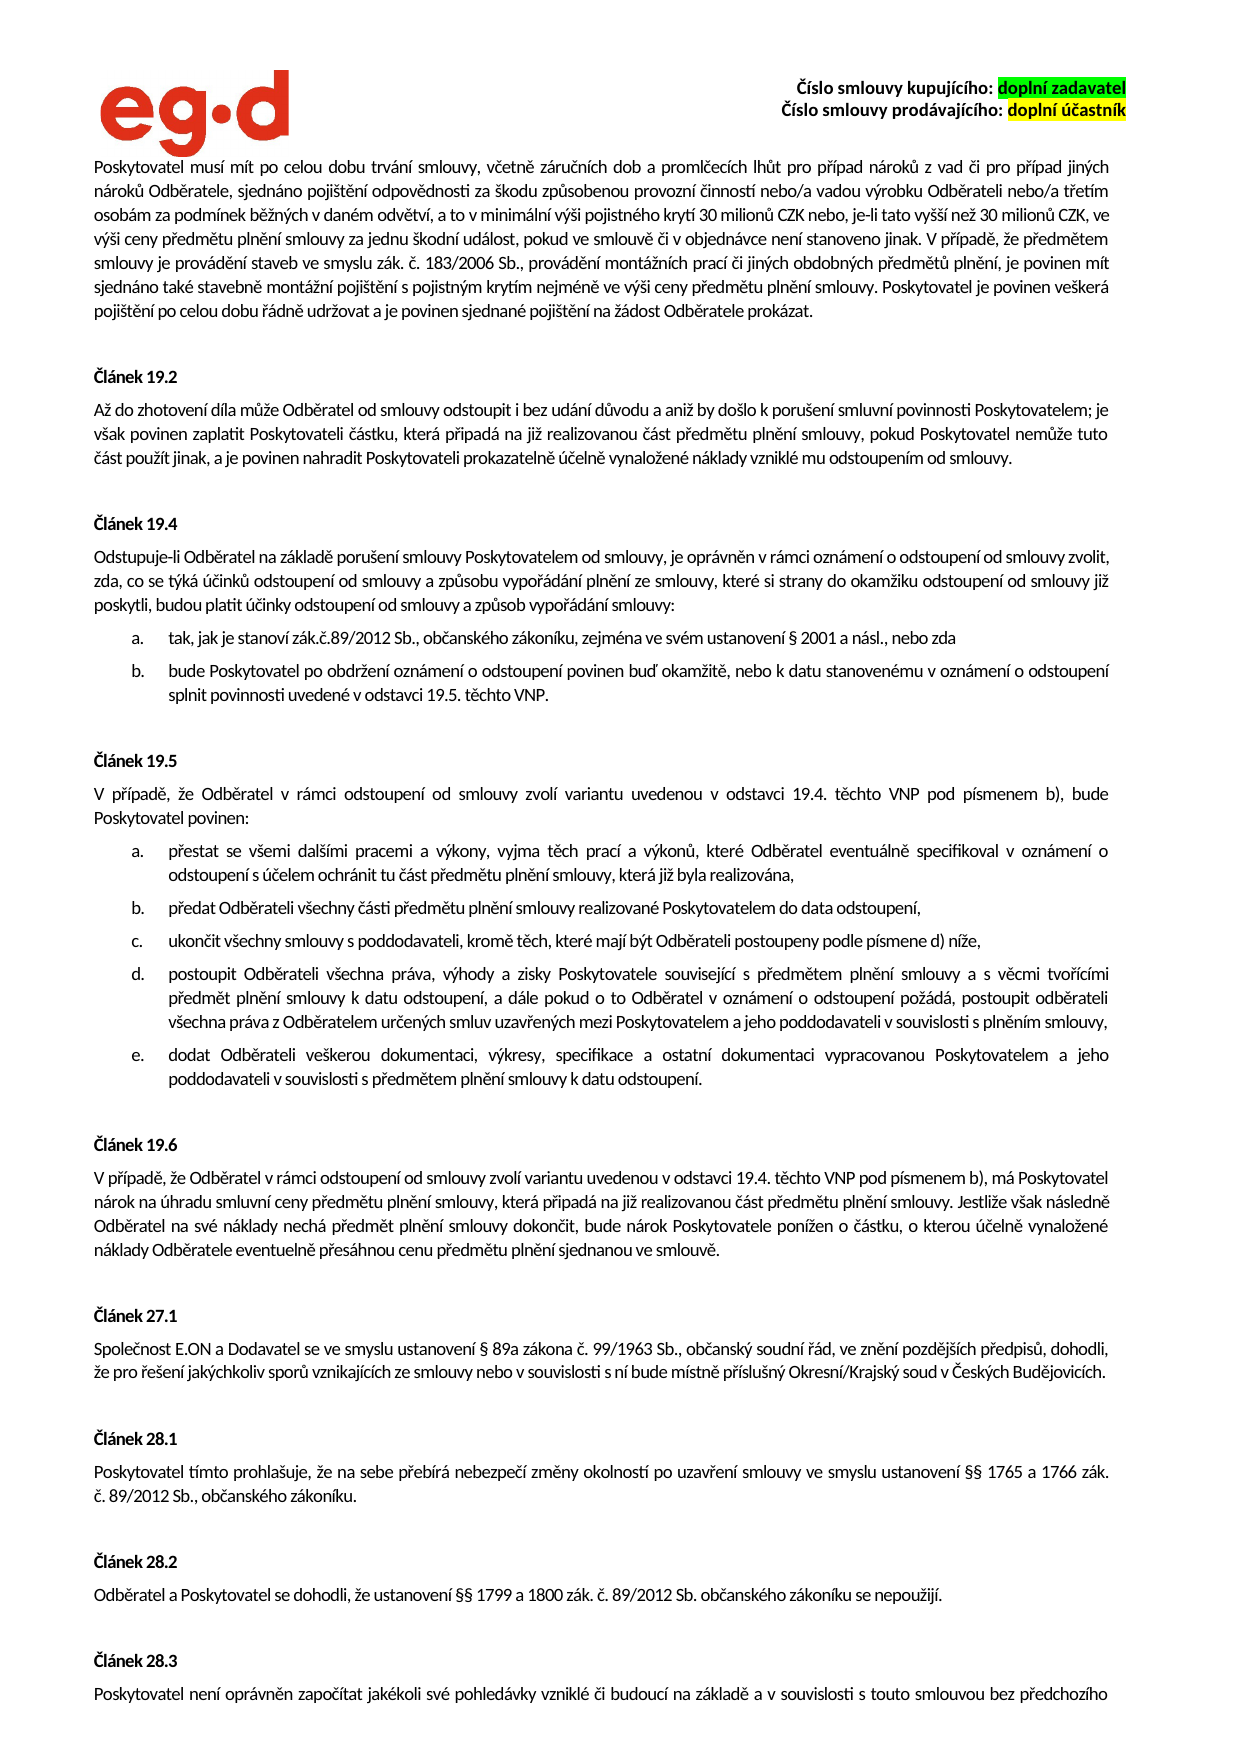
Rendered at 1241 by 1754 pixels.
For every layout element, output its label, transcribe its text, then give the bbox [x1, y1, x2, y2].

list postoupit Odběrateli všechna práva, výhody a zisky Poskytovatele související s předmětem plnění smlouvy a s věcmi tvořícími předmět plnění smlouvy k datu odstoupení, a dále pokud o to Odběratel v oznámení o odstoupení požádá, postoupit odběrateli všechna práva z Odběratelem určených smluv uzavřených mezi Poskytovatelem a jeho poddodavateli v souvislosti s plněním smlouvy, [131, 961, 1110, 1033]
text Článek 28.3 [94, 1648, 1110, 1672]
text V případě, že Odběratel v rámci odstoupení od smlouvy zvolí variantu uvedenou v odstavci 19.4. těchto VNP pod písmenem b), má Poskytovatel nárok na úhradu smluvní ceny předmětu plnění smlouvy, která připadá na již realizovanou část předmětu plnění smlouvy. Jestliže však následně Odběratel na své náklady nechá předmět plnění smlouvy dokončit, bude nárok Poskytovatele ponížen o částku, o kterou účelně vynaložené náklady Odběratele eventuelně přesáhnou cenu předmětu plnění sjednanou ve smlouvě. [94, 1165, 1110, 1261]
picture [100, 70, 289, 154]
text V případě, že Odběratel v rámci odstoupení od smlouvy zvolí variantu uvedenou v odstavci 19.4. těchto VNP pod písmenem b), bude Poskytovatel povinen: [94, 781, 1110, 829]
list přestat se všemi dalšími pracemi a výkony, vyjma těch prací a výkonů, které Odběratel eventuálně specifikoval v oznámení o odstoupení s účelem ochránit tu část předmětu plnění smlouvy, která již byla realizována, [131, 838, 1110, 886]
text Článek 19.6 [94, 1132, 1110, 1156]
text Společnost E.ON a Dodavatel se ve smyslu ustanovení § 89a zákona č. 99/1963 Sb., občanský soudní řád, ve znění pozdějších předpisů, dohodli, že pro řešení jakýchkoliv sporů vznikajících ze smlouvy nebo v souvislosti s ní bude místně příslušný Okresní/Krajský soud v Českých Budějovicích. [94, 1336, 1110, 1384]
text Poskytovatel musí mít po celou dobu trvání smlouvy, včetně záručních dob a promlčecích lhůt pro případ nároků z vad či pro případ jiných nároků Odběratele, sjednáno pojištění odpovědnosti za škodu způsobenou provozní činností nebo/a vadou výrobku Odběrateli nebo/a třetím osobám za podmínek běžných v daném odvětví, a to v minimální výši pojistného krytí 30 milionů CZK nebo, je-li tato vyšší než 30 milionů CZK, ve výši ceny předmětu plnění smlouvy za jednu škodní událost, pokud ve smlouvě či v objednávce není stanoveno jinak. V případě, že předmětem smlouvy je provádění staveb ve smyslu zák. č. 183/2006 Sb., provádění montážních prací či jiných obdobných předmětů plnění, je povinen mít sjednáno také stavebně montážní pojištění s pojistným krytím nejméně ve výši ceny předmětu plnění smlouvy. Poskytovatel je povinen veškerá pojištění po celou dobu řádně udržovat a je povinen sjednané pojištění na žádost Odběratele prokázat. [94, 154, 1110, 322]
text Článek 28.2 [94, 1549, 1110, 1573]
text Článek 28.1 [94, 1426, 1110, 1450]
text Článek 19.4 [94, 511, 1110, 535]
list tak, jak je stanoví zák.č.89/2012 Sb., občanského zákoníku, zejména ve svém ustanovení § 2001 a násl., nebo zda [131, 625, 1110, 649]
list dodat Odběrateli veškerou dokumentaci, výkresy, specifikace a ostatní dokumentaci vypracovanou Poskytovatelem a jeho poddodavateli v souvislosti s předmětem plnění smlouvy k datu odstoupení. [131, 1042, 1110, 1090]
text Článek 19.5 [94, 748, 1110, 772]
list ukončit všechny smlouvy s poddodavateli, kromě těch, které mají být Odběrateli postoupeny podle písmene d) níže, [131, 928, 1110, 952]
text Až do zhotovení díla může Odběratel od smlouvy odstoupit i bez udání důvodu a aniž by došlo k porušení smluvní povinnosti Poskytovatelem; je však povinen zaplatit Poskytovateli částku, která připadá na již realizovanou část předmětu plnění smlouvy, pokud Poskytovatel nemůže tuto část použít jinak, a je povinen nahradit Poskytovateli prokazatelně účelně vynaložené náklady vzniklé mu odstoupením od smlouvy. [94, 397, 1110, 469]
text Článek 19.2 [94, 364, 1110, 388]
list předat Odběrateli všechny části předmětu plnění smlouvy realizované Poskytovatelem do data odstoupení, [131, 895, 1110, 919]
list bude Poskytovatel po obdržení oznámení o odstoupení povinen buď okamžitě, nebo k datu stanovenému v oznámení o odstoupení splnit povinnosti uvedené v odstavci 19.5. těchto VNP. [131, 658, 1110, 706]
text Odstupuje-li Odběratel na základě porušení smlouvy Poskytovatelem od smlouvy, je oprávněn v rámci oznámení o odstoupení od smlouvy zvolit, zda, co se týká účinků odstoupení od smlouvy a způsobu vypořádání plnění ze smlouvy, které si strany do okamžiku odstoupení od smlouvy již poskytli, budou platit účinky odstoupení od smlouvy a způsob vypořádání smlouvy: [94, 544, 1110, 616]
text Odběratel a Poskytovatel se dohodli, že ustanovení §§ 1799 a 1800 zák. č. 89/2012 Sb. občanského zákoníku se nepoužijí. [94, 1582, 1110, 1606]
text Poskytovatel tímto prohlašuje, že na sebe přebírá nebezpečí změny okolností po uzavření smlouvy ve smyslu ustanovení §§ 1765 a 1766 zák. č. 89/2012 Sb., občanského zákoníku. [94, 1459, 1110, 1507]
text Článek 27.1 [94, 1303, 1110, 1327]
